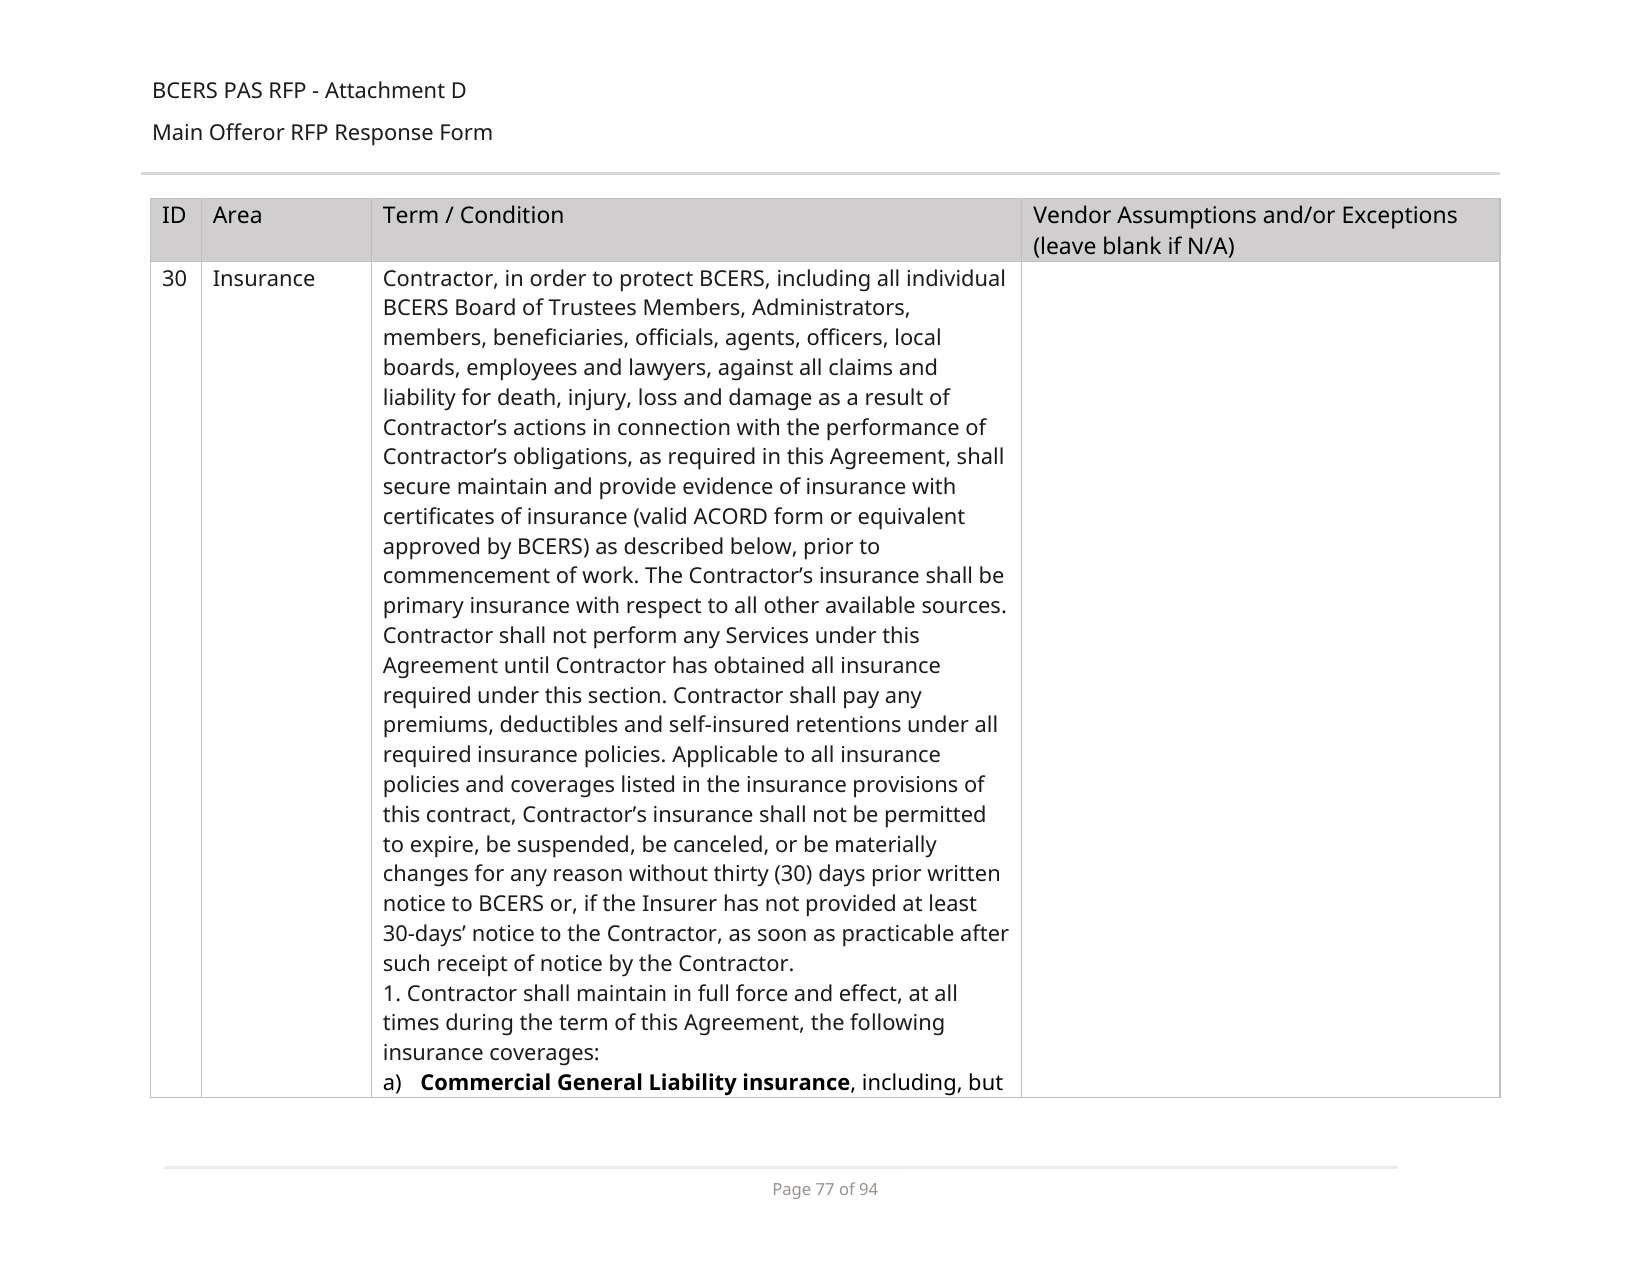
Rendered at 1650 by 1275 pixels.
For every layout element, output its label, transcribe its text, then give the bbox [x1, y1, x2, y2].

table_header Area [202, 199, 371, 261]
table_cell Insurance [202, 262, 371, 1097]
table_cell [1022, 262, 1499, 1097]
table_cell 30 [151, 262, 201, 1097]
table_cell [372, 262, 1021, 1097]
table_header ID [151, 199, 201, 261]
table_header Vendor Assumptions and/or Exceptions (leave blank if N/A) [1022, 199, 1499, 261]
table_header Term / Condition [372, 199, 1021, 261]
